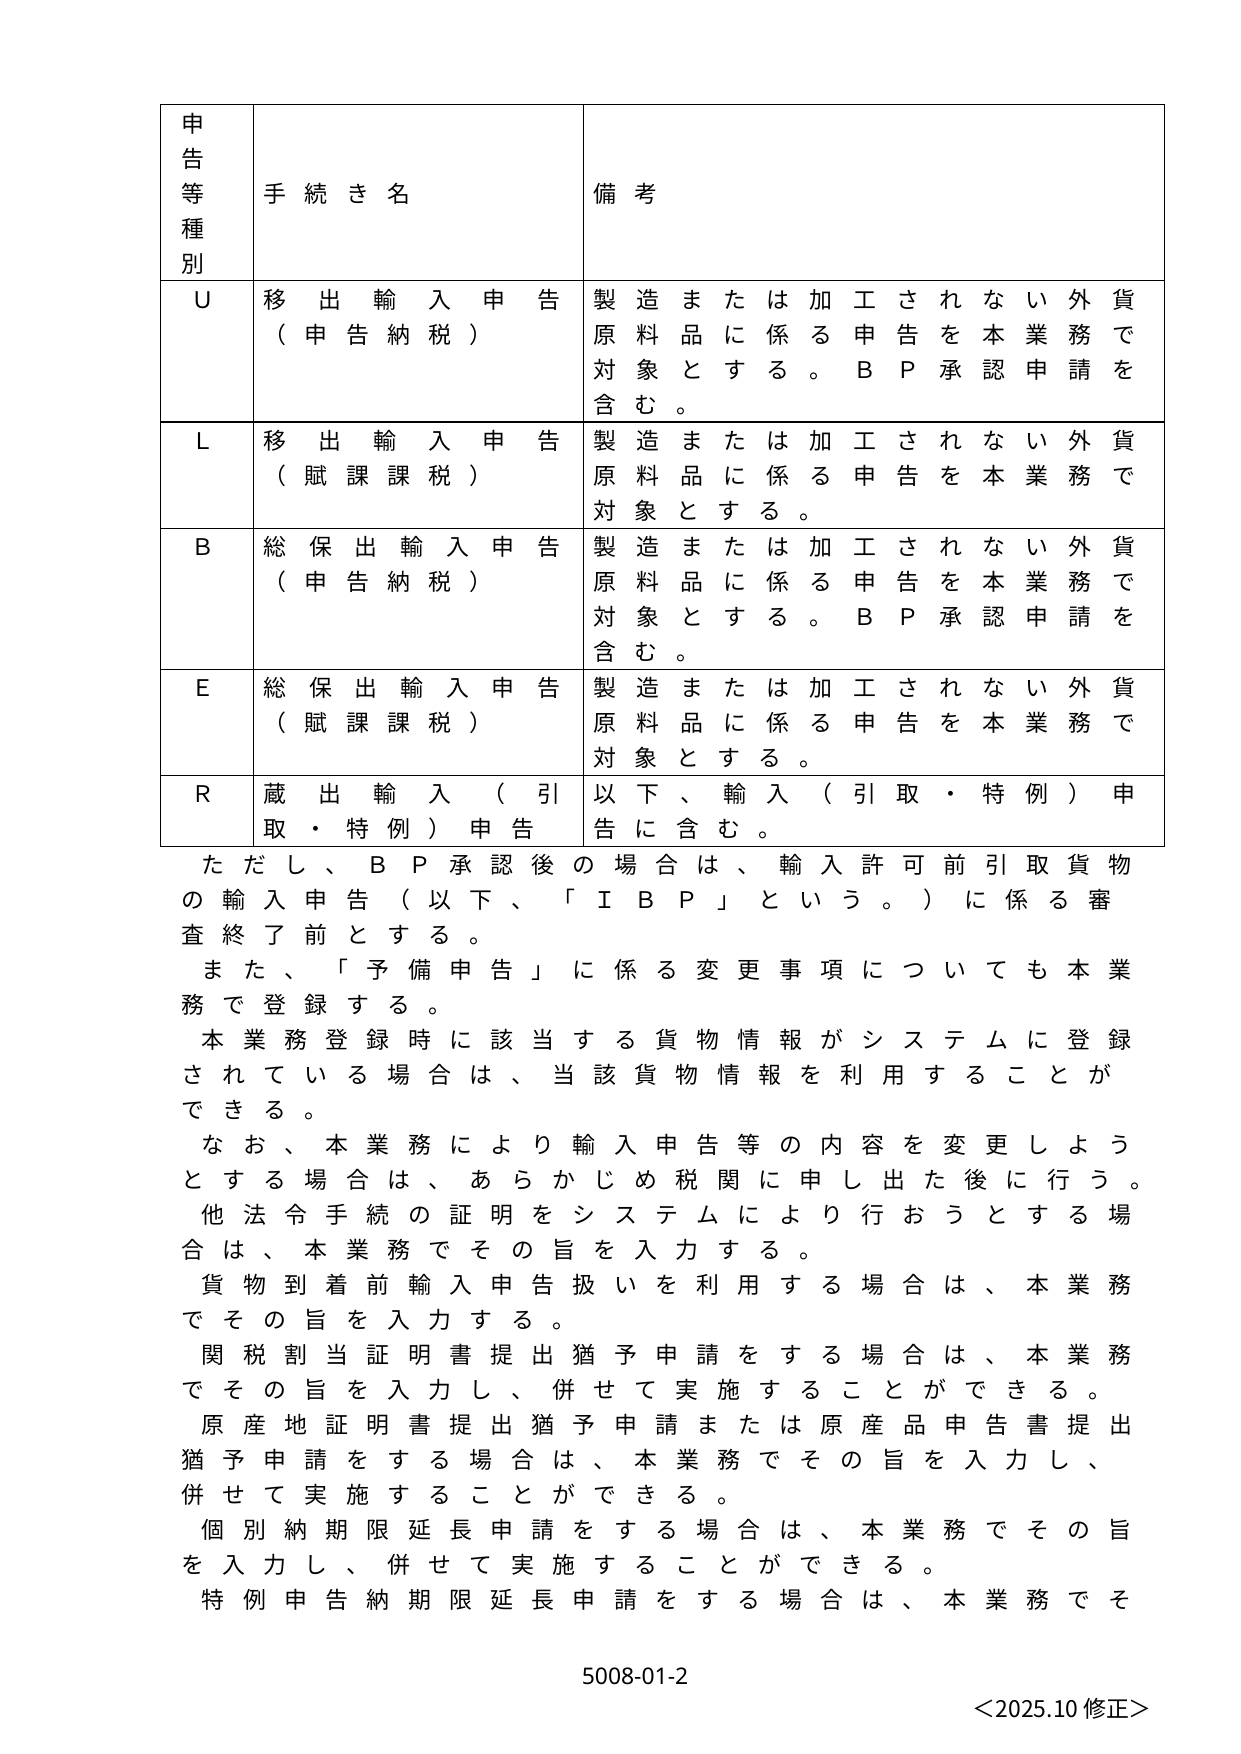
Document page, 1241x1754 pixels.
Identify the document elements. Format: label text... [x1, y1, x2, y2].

table_cell 総保出輸入申告（申告納税） [254, 529, 583, 668]
text 個別納期限延長申請をする場合は、本業務でその旨を入力し、併せて実施することができる。 [161, 1512, 1150, 1582]
table_cell 以下、輸入（引取・特例）申告に含む。 [584, 776, 1164, 846]
text 貨物到着前輸入申告扱いを利用する場合は、本業務でその旨を入力する。 [161, 1267, 1150, 1337]
text 関税割当証明書提出猶予申請をする場合は、本業務でその旨を入力し、併せて実施することができる。 [161, 1337, 1150, 1407]
text なお、本業務により輸入申告等の内容を変更しようとする場合は、あらかじめ税関に申し出た後に行う。 [161, 1127, 1150, 1197]
table_cell Ｌ [161, 423, 253, 527]
text 原産地証明書提出猶予申請または原産品申告書提出猶予申請をする場合は、本業務でその旨を入力し、併せて実施することができる。 [161, 1407, 1150, 1512]
table_cell 製造または加工されない外貨原料品に係る申告を本業務で対象とする。ＢＰ承認申請を含む。 [584, 281, 1164, 421]
table_header 備考 [584, 105, 1164, 280]
table_header 手続き名 [254, 105, 583, 280]
table_cell Ｕ [161, 281, 253, 421]
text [161, 1582, 1150, 1617]
table_cell 移出輸入申告（申告納税） [254, 281, 583, 421]
table_cell Ｂ [161, 529, 253, 668]
table_header 申告等 種別 [161, 105, 253, 280]
table_cell 移出輸入申告（賦課課税） [254, 423, 583, 527]
text ただし、ＢＰ承認後の場合は、輸入許可前引取貨物の輸入申告（以下、「ＩＢＰ」という。）に係る審査終了前とする。 [161, 847, 1150, 952]
table_cell Ｅ [161, 670, 253, 774]
text 他法令手続の証明をシステムにより行おうとする場合は、本業務でその旨を入力する。 [161, 1197, 1150, 1267]
table_cell 製造または加工されない外貨原料品に係る申告を本業務で対象とする。 [584, 670, 1164, 774]
text 本業務登録時に該当する貨物情報がシステムに登録されている場合は、当該貨物情報を利用することができる。 [161, 1022, 1150, 1127]
table_cell 蔵出輸入（引取・特例）申告 [254, 776, 583, 846]
table_cell 総保出輸入申告（賦課課税） [254, 670, 583, 774]
text また、「予備申告」に係る変更事項についても本業務で登録する。 [161, 952, 1150, 1022]
table_cell Ｒ [161, 776, 253, 846]
table_cell 製造または加工されない外貨原料品に係る申告を本業務で対象とする。 [584, 423, 1164, 527]
table_cell 製造または加工されない外貨原料品に係る申告を本業務で対象とする。ＢＰ承認申請を含む。 [584, 529, 1164, 668]
